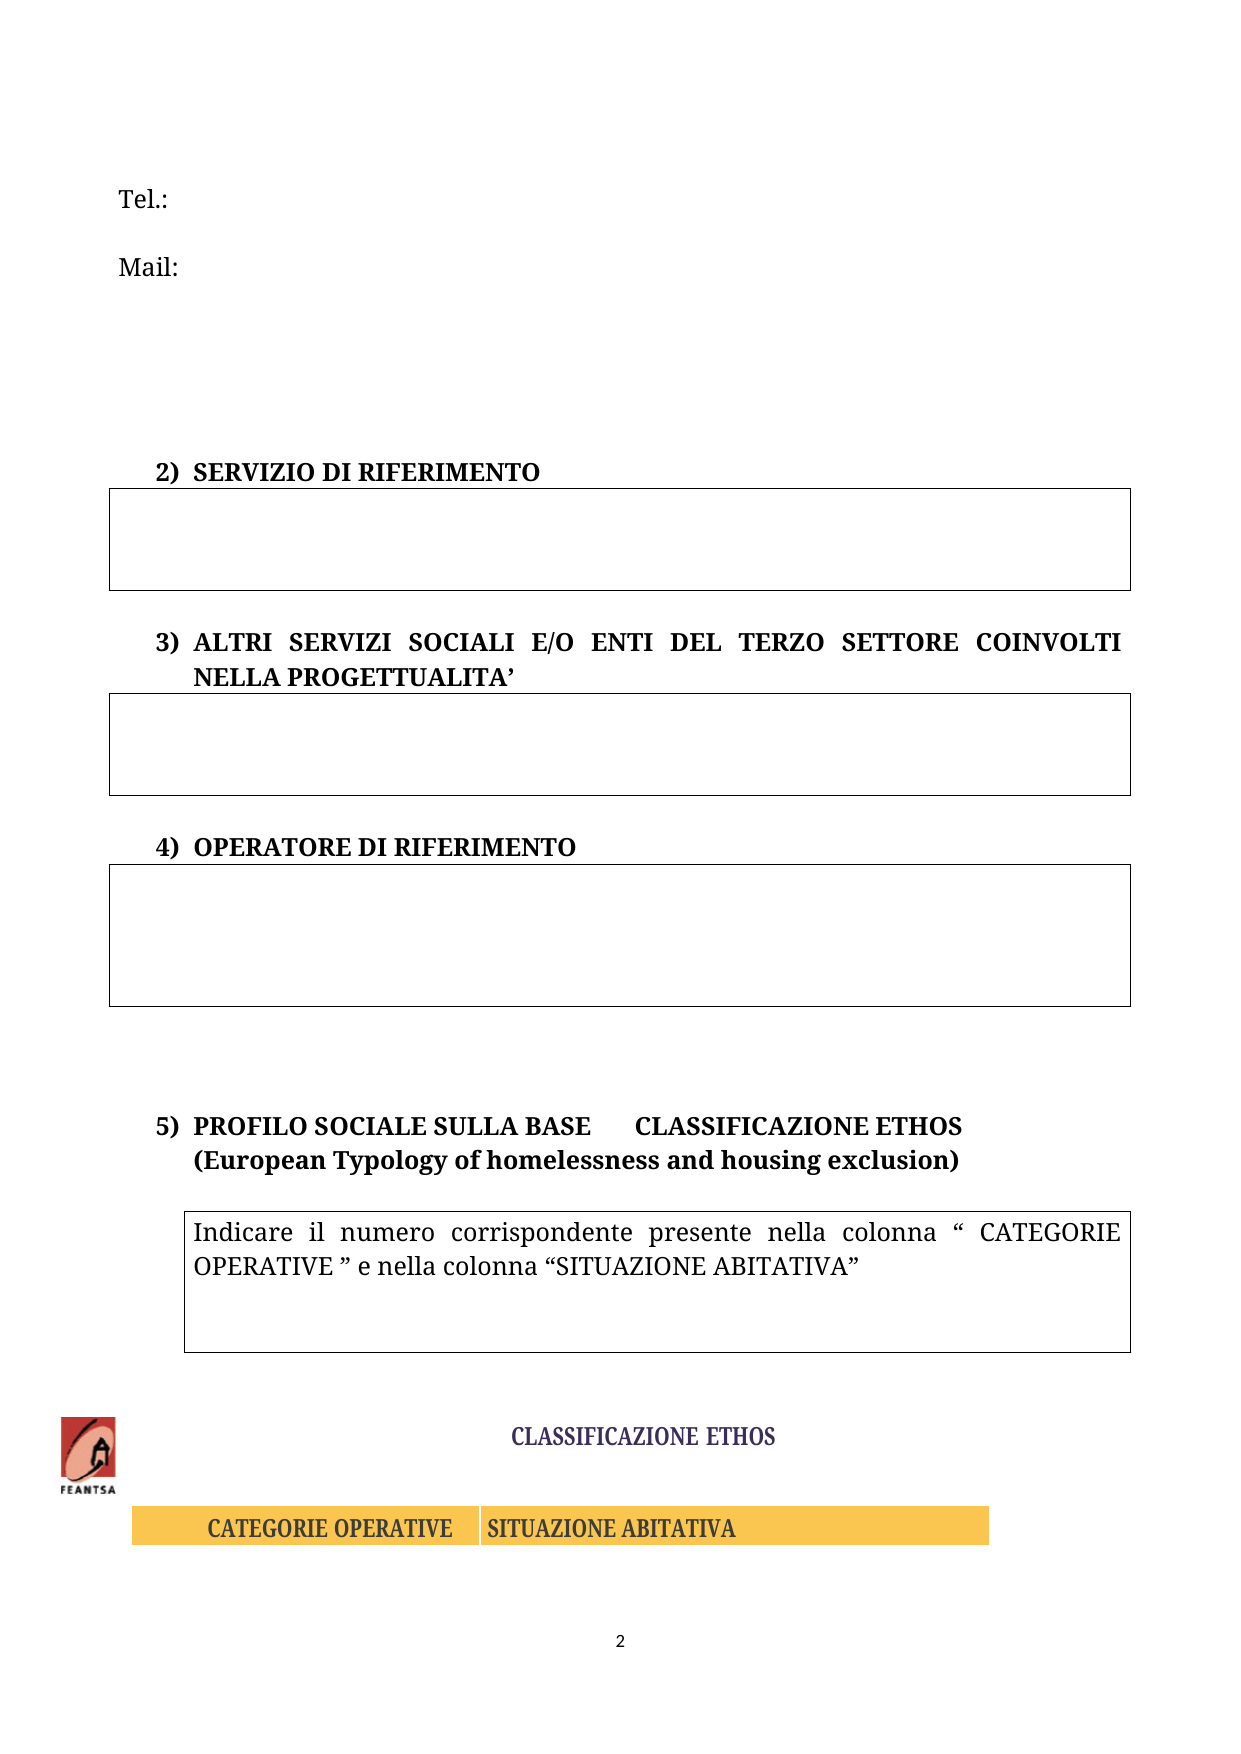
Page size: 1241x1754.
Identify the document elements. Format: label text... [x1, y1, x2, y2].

picture [59, 1417, 118, 1496]
list Indicare il numero corrispondente presente nella colonna “ CATEGORIE OPERATIVE ” e nella colonna “SITUAZIONE ABITATIVA” [185, 1212, 1130, 1282]
text Mail: [118, 250, 1122, 284]
list SERVIZIO DI RIFERIMENTO [156, 454, 1122, 488]
text Tel.: [118, 182, 1122, 216]
list ALTRI SERVIZI SOCIALI E/O ENTI DEL TERZO SETTORE COINVOLTI NELLA PROGETTUALITA’ [156, 625, 1122, 693]
list PROFILO SOCIALE SULLA BASE CLASSIFICAZIONE ETHOS [156, 1109, 1122, 1143]
list (European Typology of homelessness and housing exclusion) [193, 1143, 1122, 1177]
list OPERATORE DI RIFERIMENTO [156, 830, 1122, 864]
table_header CATEGORIE OPERATIVE [132, 1506, 479, 1545]
text CLASSIFICAZIONE ETHOS [347, 1418, 940, 1453]
table_header SITUAZIONE ABITATIVA [481, 1506, 989, 1545]
